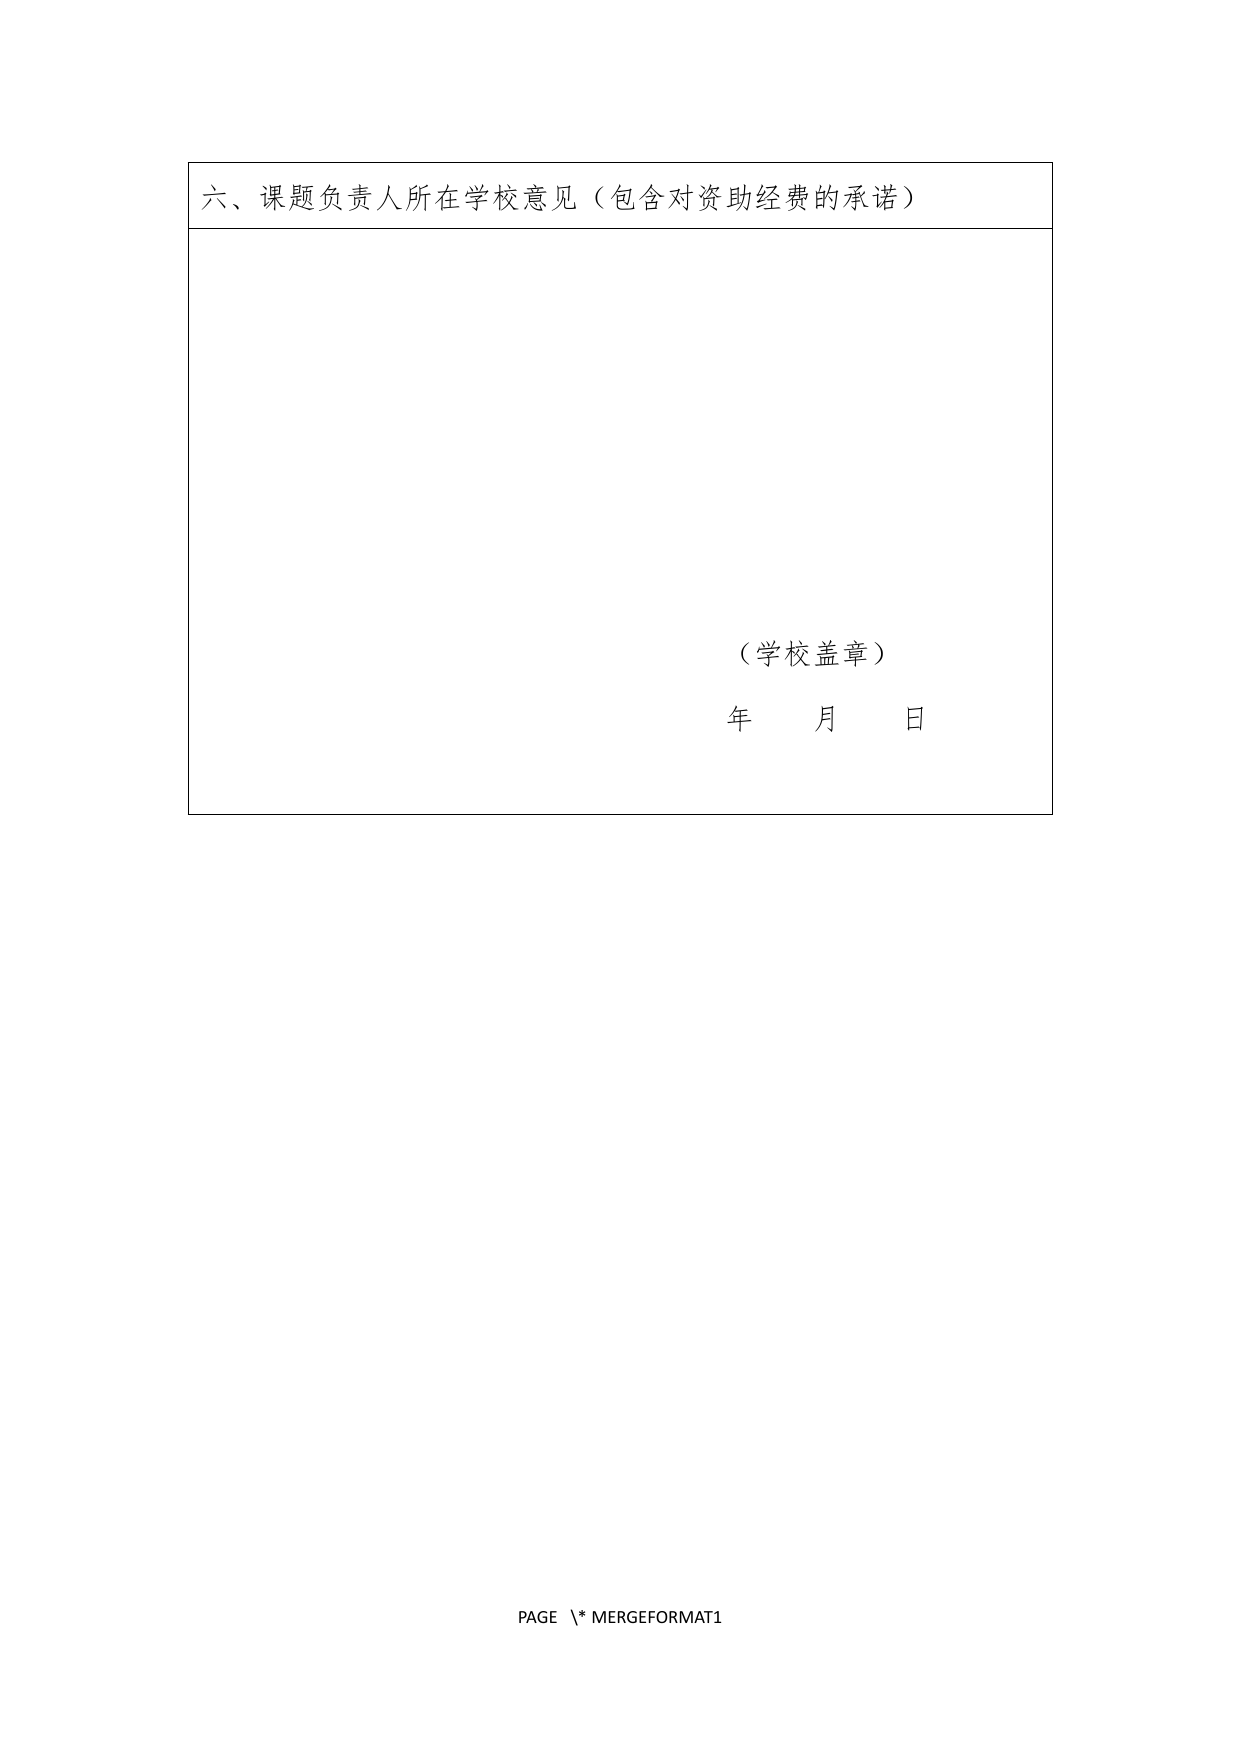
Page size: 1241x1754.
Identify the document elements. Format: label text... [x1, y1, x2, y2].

table_cell （学校盖章） 年 月 日 [189, 229, 1052, 814]
table_cell 六、课题负责人所在学校意见（包含对资助经费的承诺） [189, 163, 1052, 228]
